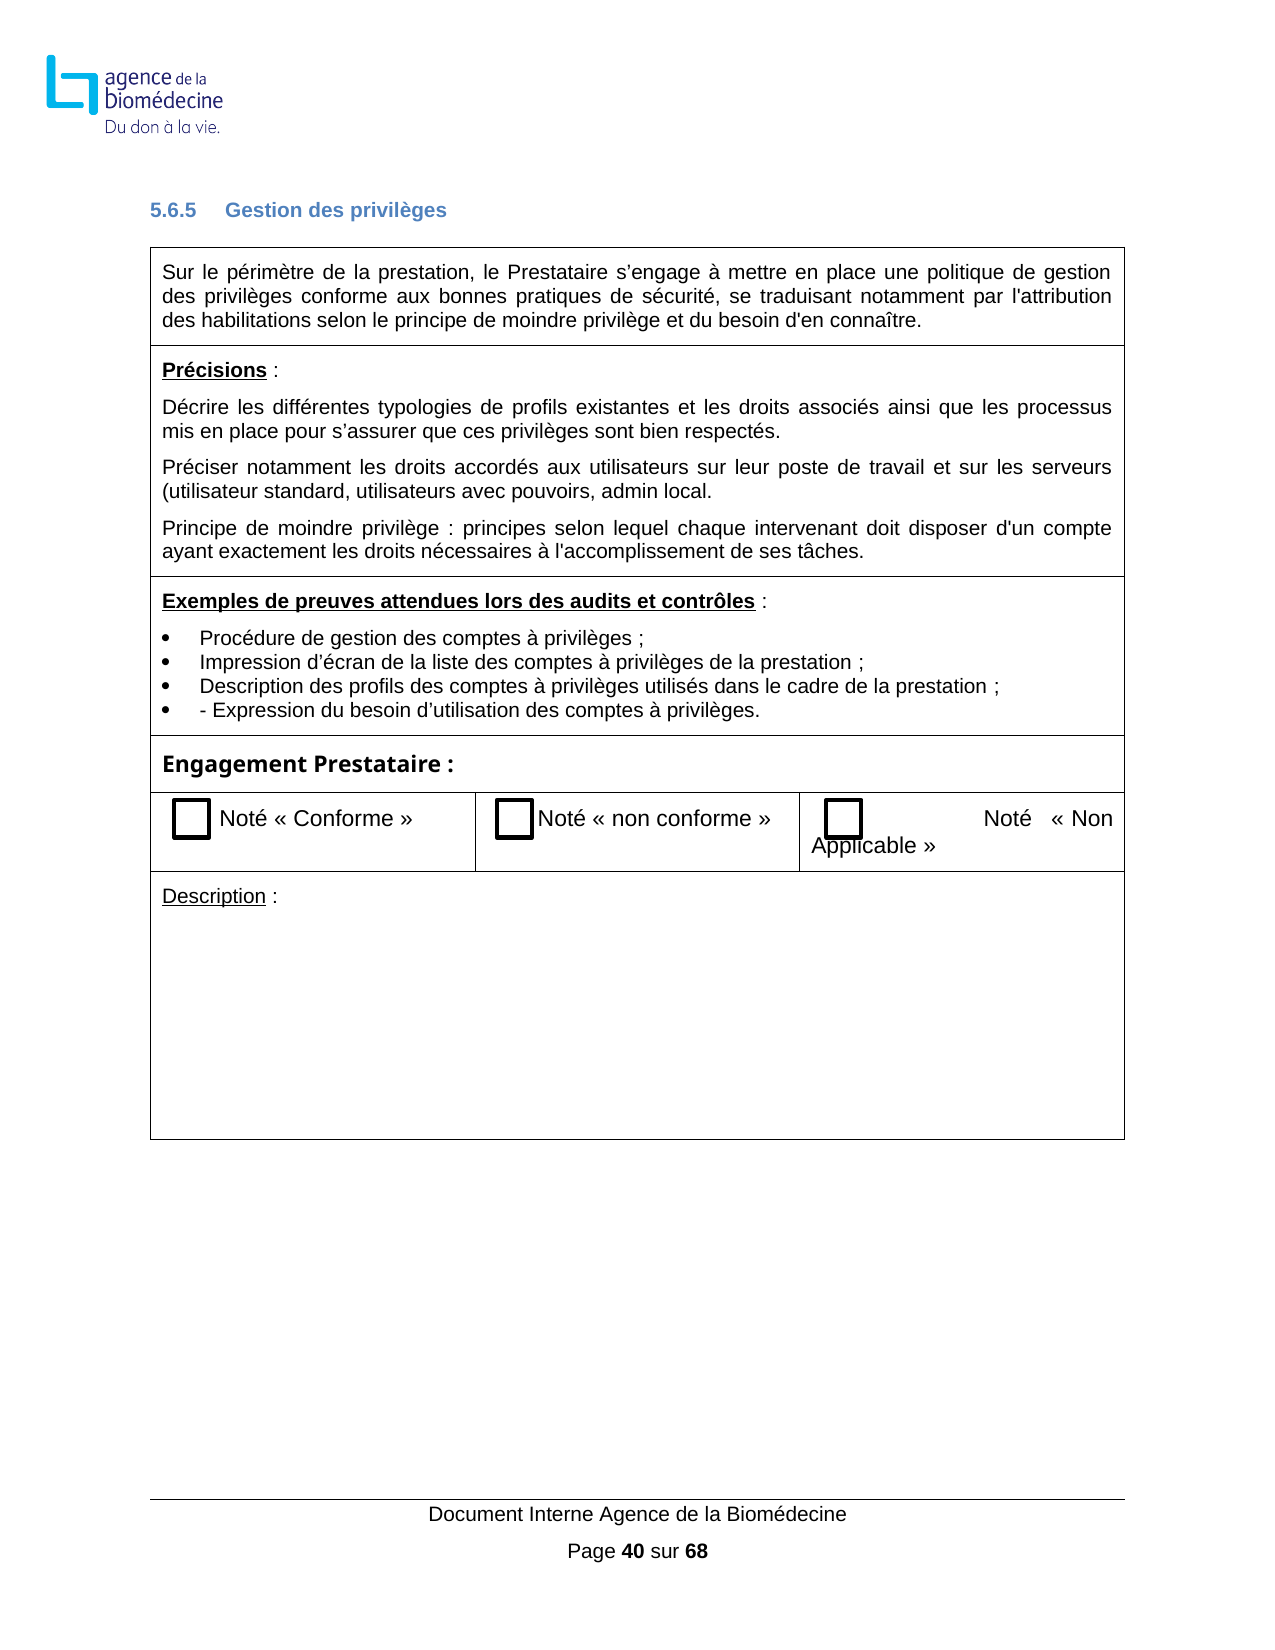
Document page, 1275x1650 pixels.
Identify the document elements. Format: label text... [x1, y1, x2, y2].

table_cell Description : [151, 872, 1124, 1139]
table_cell Exemples de preuves attendues lors des audits et contrôles : Procédure de gestion des comptes à privilèges ; Impression d’écran de la liste des comptes à privilèges de la prestation ; Description des profils des comptes à privilèges utilisés dans le cadre de la prestation ; - Expression du besoin d’utilisation des comptes à privilèges. [151, 577, 1124, 734]
table_cell Engagement Prestataire : [151, 736, 1124, 792]
table_cell Noté « non conforme » [476, 793, 799, 871]
table_cell Précisions : Décrire les différentes typologies de profils existantes et les droits associés ainsi que les processus mis en place pour s’assurer que ces privilèges sont bien respectés. Préciser notamment les droits accordés aux utilisateurs sur leur poste de travail et sur les serveurs (utilisateur standard, utilisateurs avec pouvoirs, admin local. Principe de moindre privilège : principes selon lequel chaque intervenant doit disposer d'un compte ayant exactement les droits nécessaires à l'accomplissement de ses tâches. [151, 346, 1124, 576]
picture [17, 27, 253, 173]
subtitle Gestion des privilèges [150, 198, 1125, 222]
table_cell Noté « Non Applicable » [800, 793, 1124, 871]
table_cell Noté « Conforme » [151, 793, 475, 871]
table_header Sur le périmètre de la prestation, le Prestataire s’engage à mettre en place une politique de gestion des privilèges conforme aux bonnes pratiques de sécurité, se traduisant notamment par l'attribution des habilitations selon le principe de moindre privilège et du besoin d'en connaître. [151, 248, 1124, 344]
